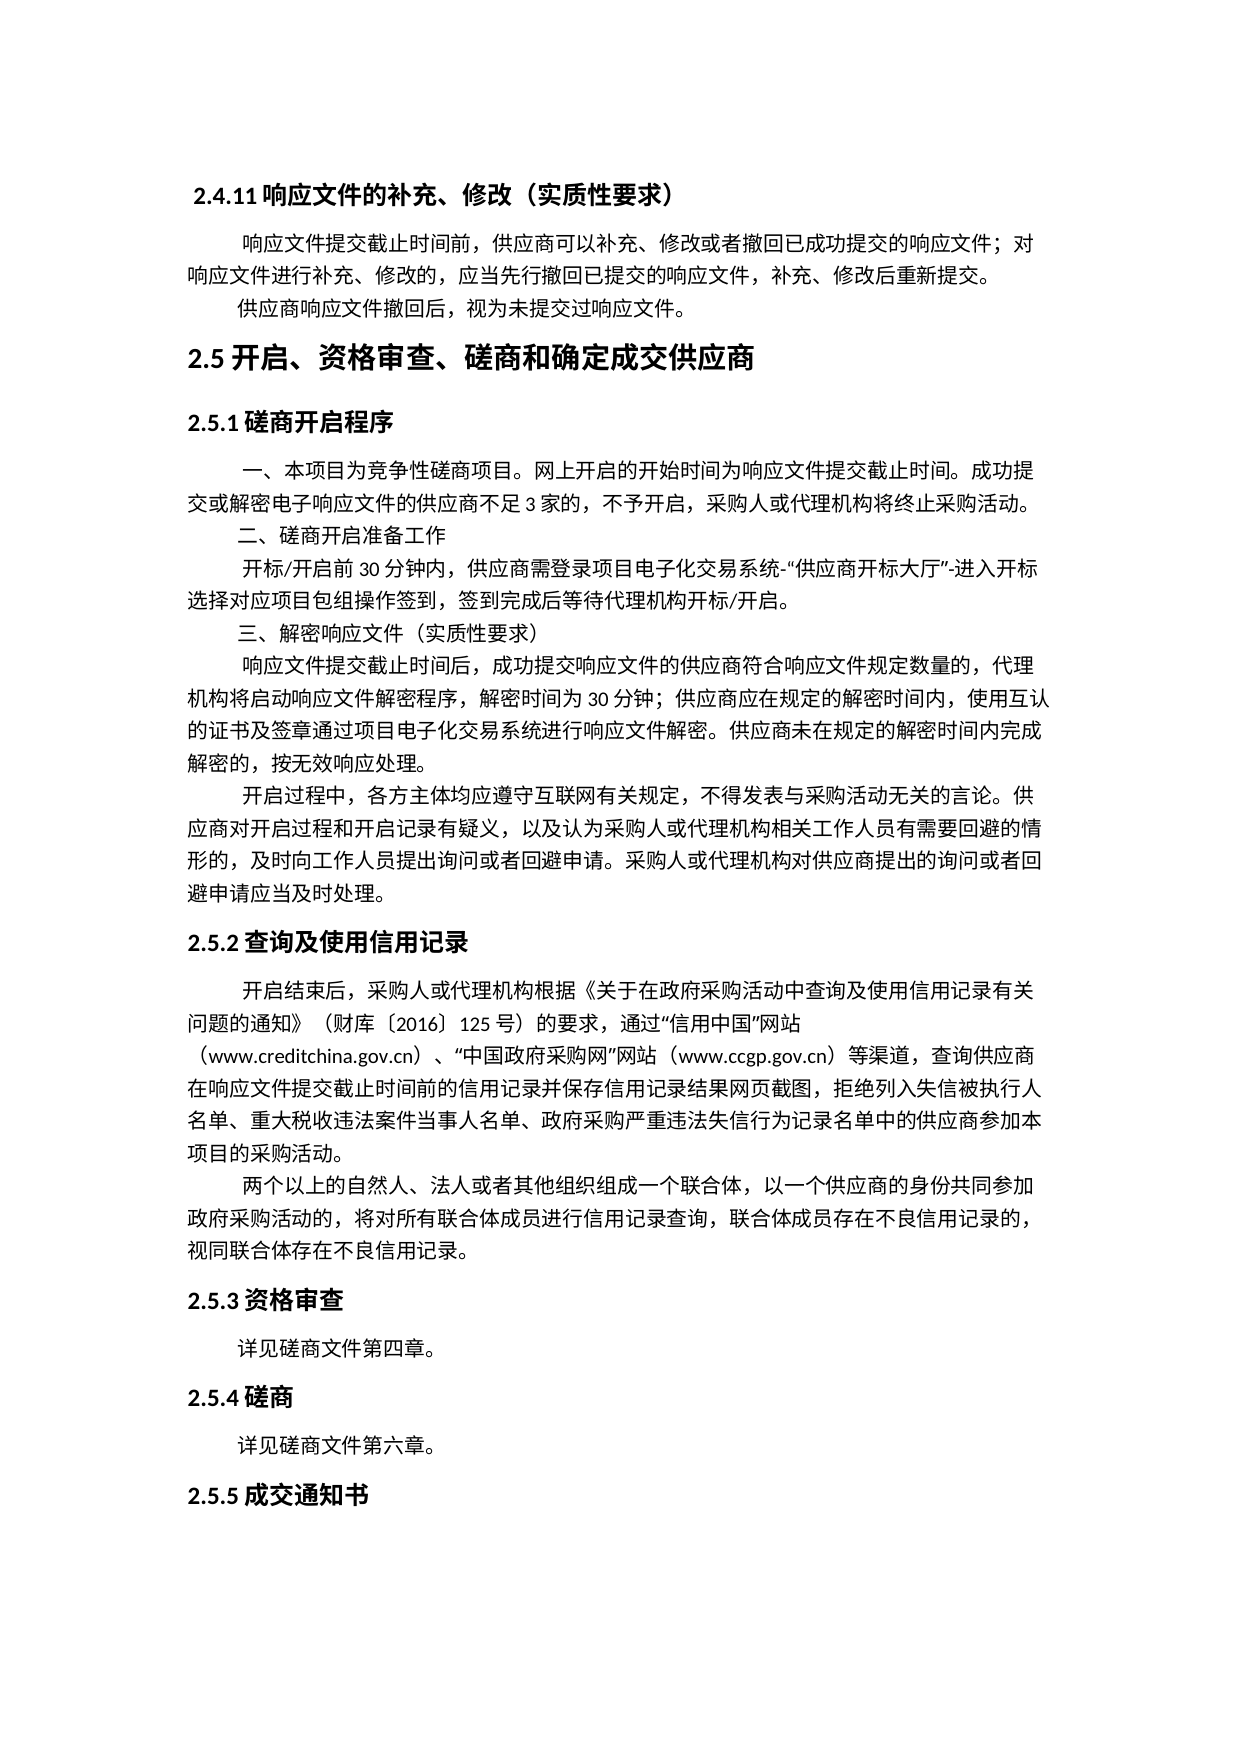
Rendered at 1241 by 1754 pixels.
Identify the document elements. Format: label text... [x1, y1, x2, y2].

text 二、磋商开启准备工作 [187, 519, 1053, 552]
text 2.5.1磋商开启程序 [187, 389, 1053, 454]
text 2.5.3资格审查 [187, 1267, 1053, 1332]
text 一、本项目为竞争性磋商项目。网上开启的开始时间为响应文件提交截止时间。成功提交或解密电子响应文件的供应商不足3家的，不予开启，采购人或代理机构将终止采购活动。 [187, 454, 1053, 519]
text 详见磋商文件第六章。 [187, 1429, 1053, 1462]
text 开启过程中，各方主体均应遵守互联网有关规定，不得发表与采购活动无关的言论。供应商对开启过程和开启记录有疑义，以及认为采购人或代理机构相关工作人员有需要回避的情形的，及时向工作人员提出询问或者回避申请。采购人或代理机构对供应商提出的询问或者回避申请应当及时处理。 [187, 779, 1053, 909]
text 2.5.2查询及使用信用记录 [187, 909, 1053, 974]
text 响应文件提交截止时间后，成功提交响应文件的供应商符合响应文件规定数量的，代理机构将启动响应文件解密程序，解密时间为30分钟；供应商应在规定的解密时间内，使用互认的证书及签章通过项目电子化交易系统进行响应文件解密。供应商未在规定的解密时间内完成解密的，按无效响应处理。 [187, 649, 1053, 779]
text 响应文件提交截止时间前，供应商可以补充、修改或者撤回已成功提交的响应文件；对响应文件进行补充、修改的，应当先行撤回已提交的响应文件，补充、修改后重新提交。 [187, 227, 1053, 292]
text 供应商响应文件撤回后，视为未提交过响应文件。 [187, 292, 1053, 324]
text 三、解密响应文件（实质性要求） [187, 617, 1053, 649]
text 两个以上的自然人、法人或者其他组织组成一个联合体，以一个供应商的身份共同参加政府采购活动的，将对所有联合体成员进行信用记录查询，联合体成员存在不良信用记录的，视同联合体存在不良信用记录。 [187, 1169, 1053, 1267]
text 开启结束后，采购人或代理机构根据《关于在政府采购活动中查询及使用信用记录有关问题的通知》（财库〔2016〕125号）的要求，通过“信用中国”网站（www.creditchina.gov.cn）、“中国政府采购网”网站（www.ccgp.gov.cn）等渠道，查询供应商在响应文件提交截止时间前的信用记录并保存信用记录结果网页截图，拒绝列入失信被执行人名单、重大税收违法案件当事人名单、政府采购严重违法失信行为记录名单中的供应商参加本项目的采购活动。 [187, 974, 1053, 1169]
text 2.5开启、资格审查、磋商和确定成交供应商 [187, 324, 1053, 389]
text 2.5.5成交通知书 [187, 1462, 1053, 1527]
text 详见磋商文件第四章。 [187, 1332, 1053, 1364]
text 2.4.11响应文件的补充、修改（实质性要求） [187, 162, 1053, 227]
text 开标/开启前30分钟内，供应商需登录项目电子化交易系统-“供应商开标大厅”-进入开标选择对应项目包组操作签到，签到完成后等待代理机构开标/开启。 [187, 552, 1053, 617]
text 2.5.4磋商 [187, 1364, 1053, 1429]
